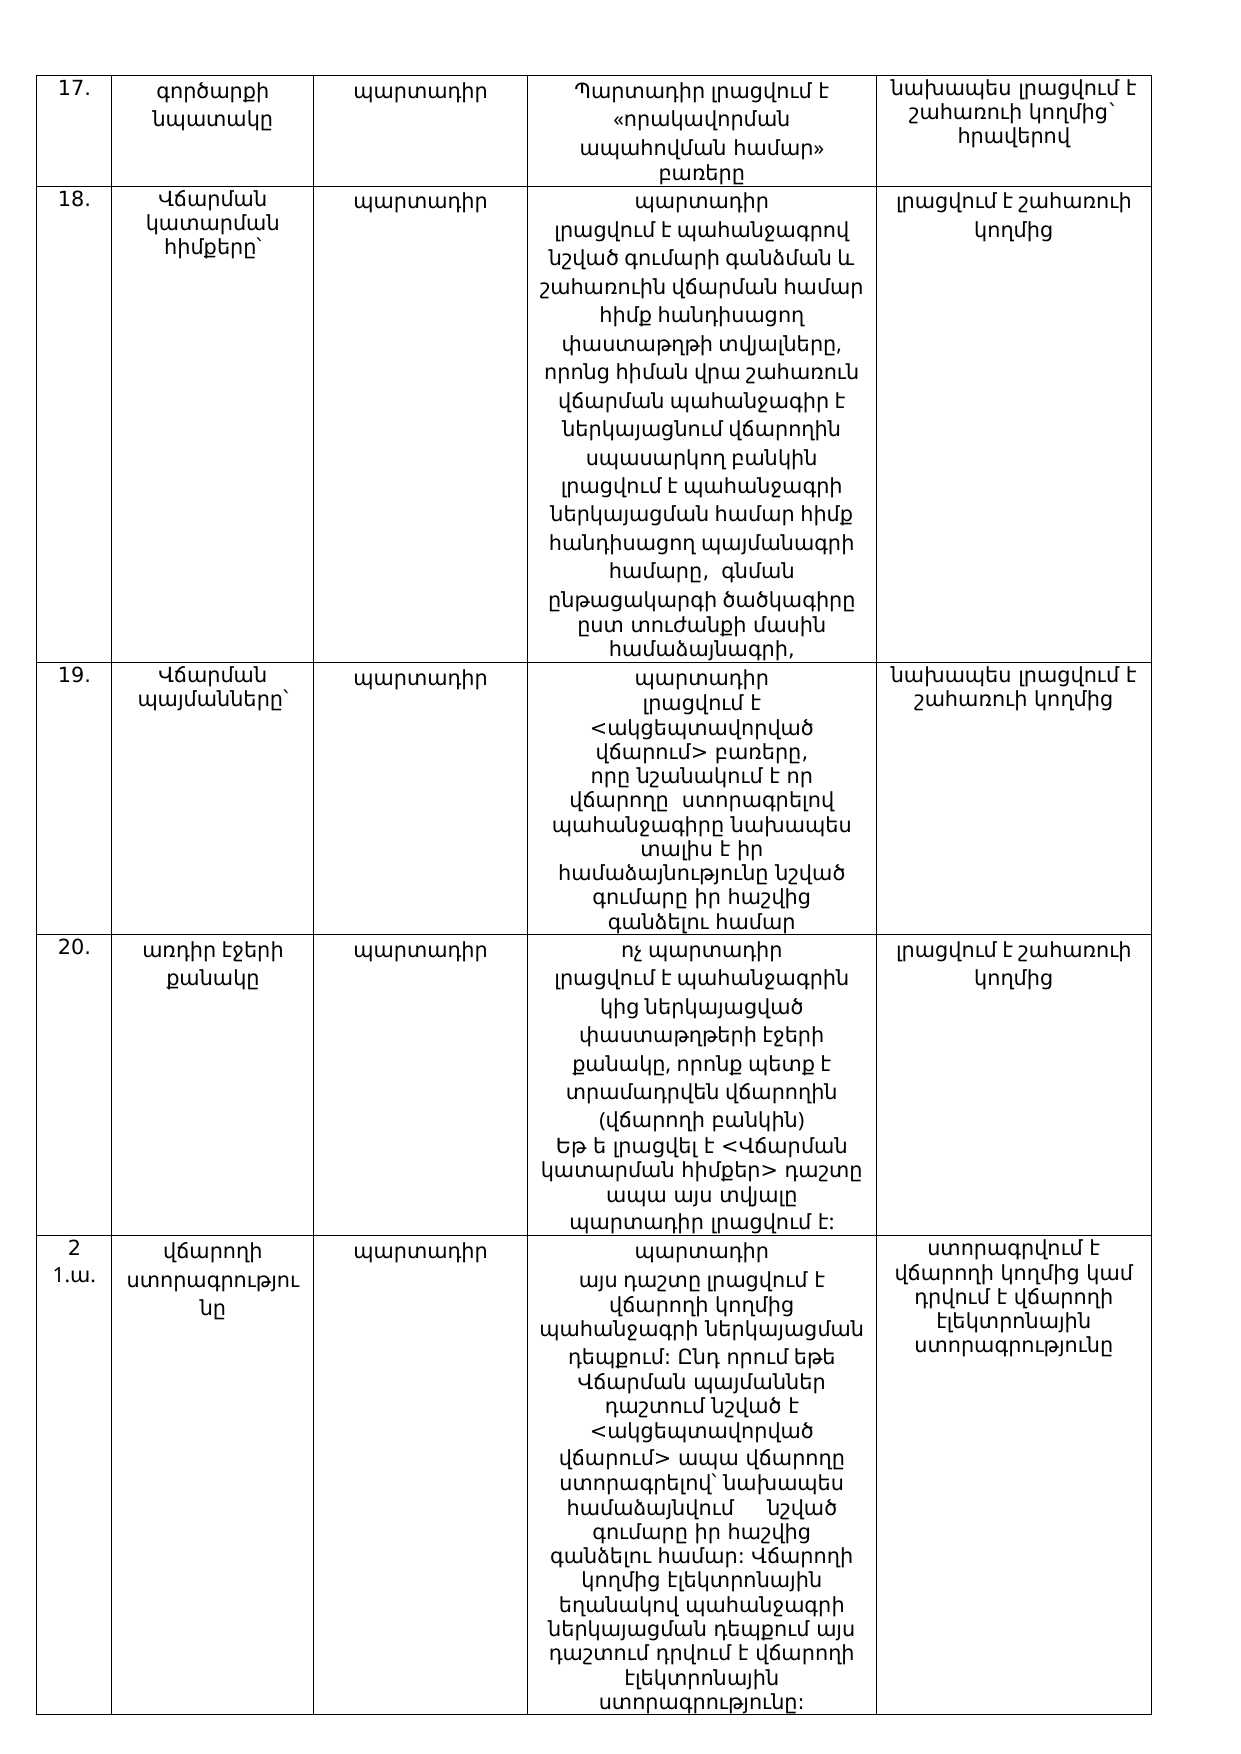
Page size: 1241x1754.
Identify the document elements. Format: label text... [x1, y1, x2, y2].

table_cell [877, 1236, 1151, 1714]
table_cell Վճարման կատարման հիմքերը՝ [112, 187, 313, 662]
table_cell Վճարման պայմանները՝ [112, 663, 313, 934]
table_cell 17. [37, 76, 111, 186]
table_cell գործարքի նպատակը [112, 76, 313, 186]
table_cell պարտադիր լրացվում է <ակցեպտավորված վճարում> բառերը, որը նշանակում է որ վճարողը ստորագրելով պահանջագիրը նախապես տալիս է իր համաձայնությունը նշված գումարը իր հաշվից գանձելու համար [528, 663, 876, 934]
table_cell պարտադիր [314, 76, 527, 186]
table_cell ոչ պարտադիր լրացվում է պահանջագրին կից ներկայացված փաստաթղթերի էջերի քանակը, որոնք պետք է տրամադրվեն վճարողին (վճարողի բանկին) Եթ ե լրացվել է <Վճարման կատարման հիմքեր> դաշտը ապա այս տվյալը պարտադիր լրացվում է: [528, 935, 876, 1235]
table_cell Պարտադիր լրացվում է «որակավորման ապահովման համար» բառերը [528, 76, 876, 186]
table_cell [112, 1236, 313, 1714]
table_cell պարտադիր [314, 935, 527, 1235]
table_cell պարտադիր [314, 663, 527, 934]
table_cell լրացվում է շահառուի կողմից [877, 187, 1151, 662]
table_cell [528, 1236, 876, 1714]
table_cell 19. [37, 663, 111, 934]
table_cell 18. [37, 187, 111, 662]
table_cell 20. [37, 935, 111, 1235]
table_cell պարտադիր [314, 187, 527, 662]
table_cell 21.ա. [37, 1236, 111, 1714]
table_cell առդիր էջերի քանակը [112, 935, 313, 1235]
table_cell նախապես լրացվում է շահառուի կողմից` հրավերով [877, 76, 1151, 186]
table_cell պարտադիր [314, 1236, 527, 1714]
table_cell նախապես լրացվում է շահառուի կողմից [877, 663, 1151, 934]
table_cell լրացվում է շահառուի կողմից [877, 935, 1151, 1235]
table_cell պարտադիր լրացվում է պահանջագրով նշված գումարի գանձման և շահառուին վճարման համար հիմք հանդիսացող փաստաթղթի տվյալները, որոնց հիման վրա շահառուն վճարման պահանջագիր է ներկայացնում վճարողին սպասարկող բանկին լրացվում է պահանջագրի ներկայացման համար հիմք հանդիսացող պայմանագրի համարը, գնման ընթացակարգի ծածկագիրը ըստ տուժանքի մասին համաձայնագրի, [528, 187, 876, 662]
